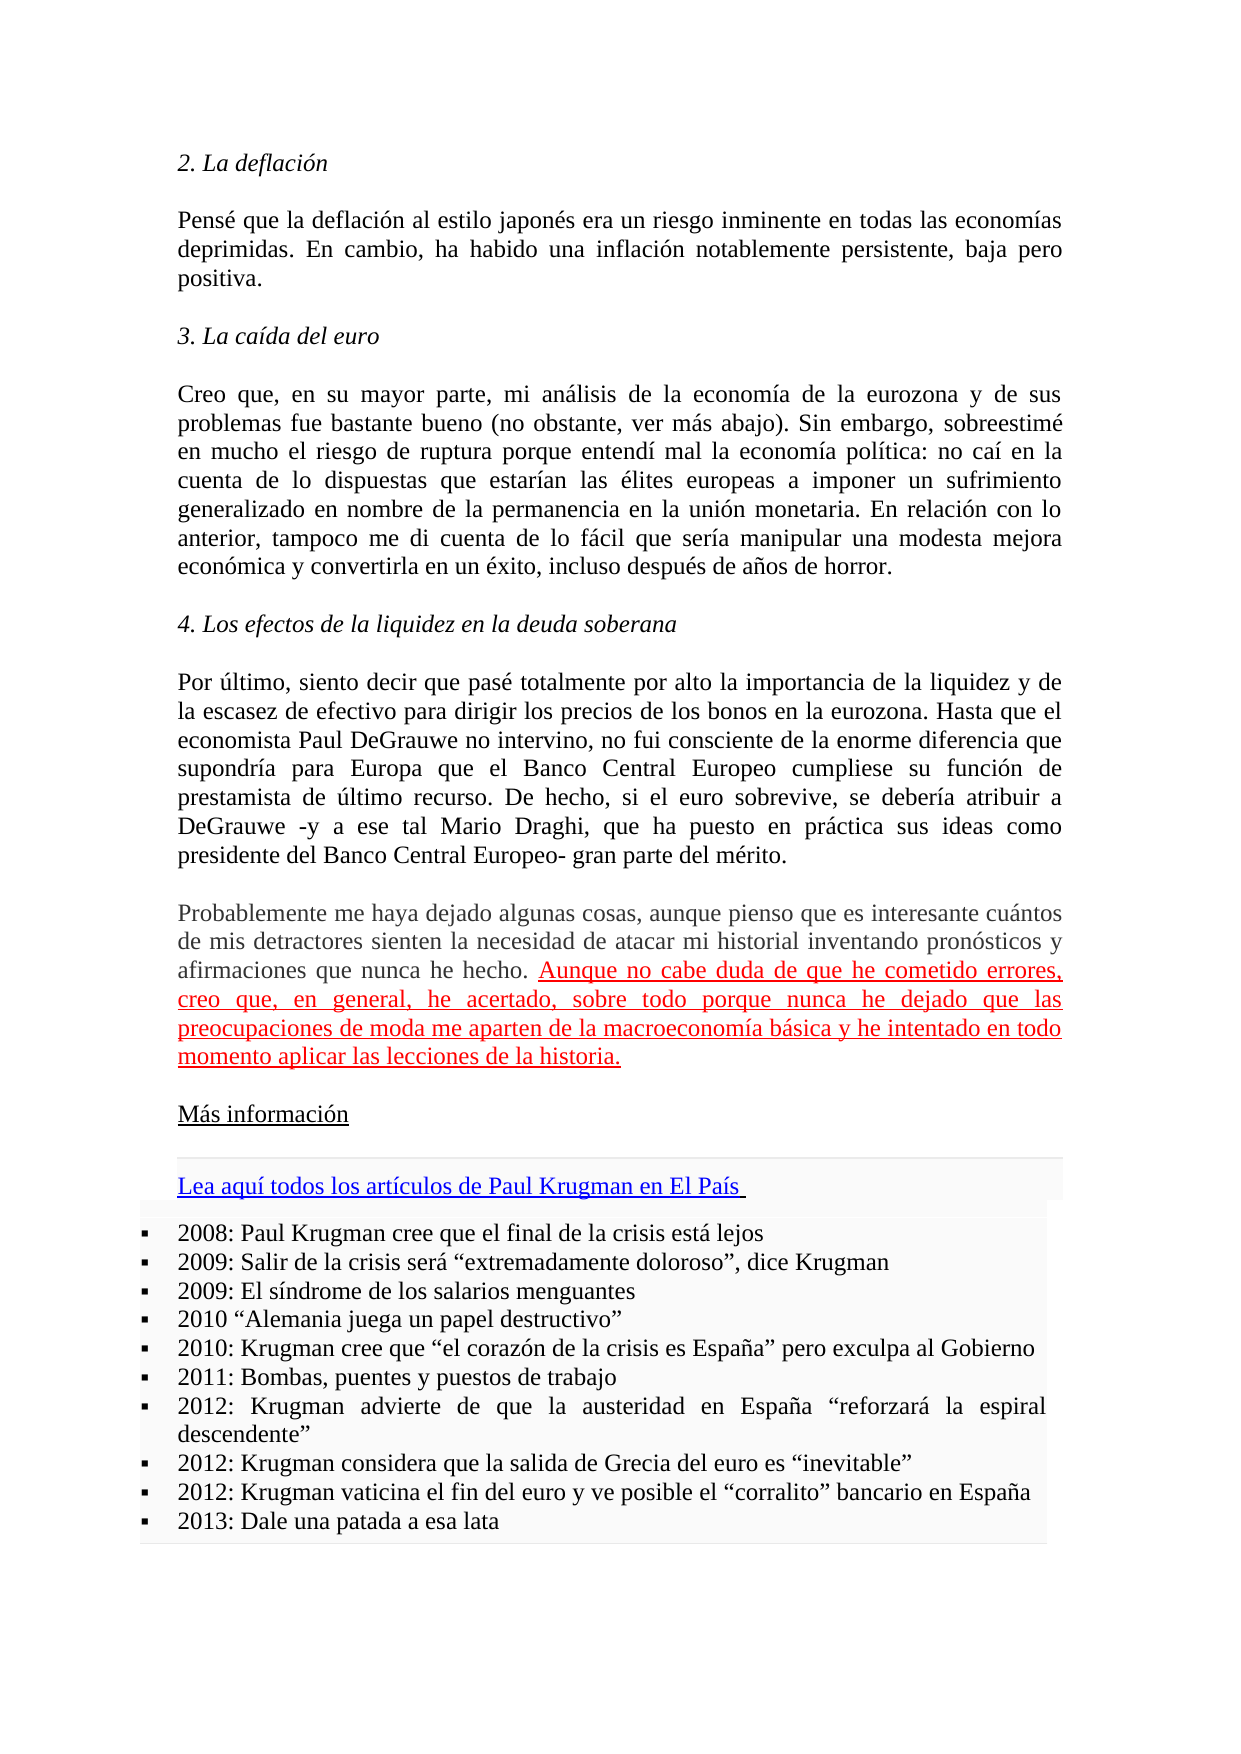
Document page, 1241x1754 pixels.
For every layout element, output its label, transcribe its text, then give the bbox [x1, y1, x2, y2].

text Por último, siento decir que pasé totalmente por alto la importancia de la liquidez y de la escasez de efectivo para dirigir los precios de los bonos en la eurozona. Hasta que el economista Paul DeGrauwe no intervino, no fui consciente de la enorme diferencia que supondría para Europa que el Banco Central Europeo cumpliese su función de prestamista de último recurso. De hecho, si el euro sobrevive, se debería atribuir a DeGrauwe -y a ese tal Mario Draghi, que ha puesto en práctica sus ideas como presidente del Banco Central Europeo- gran parte del mérito. [177, 667, 1063, 868]
list 2010 “Alemania juega un papel destructivo” [140, 1303, 1047, 1332]
list 2013: Dale una patada a esa lata [140, 1504, 1047, 1543]
list 2012: Krugman considera que la salida de Grecia del euro es “inevitable” [140, 1447, 1047, 1475]
list 2009: El síndrome de los salarios menguantes [140, 1274, 1047, 1303]
list 2009: Salir de la crisis será “extremadamente doloroso”, dice Krugman [140, 1245, 1047, 1274]
text Pensé que la deflación al estilo japonés era un riesgo inminente en todas las economías deprimidas. En cambio, ha habido una inflación notablemente persistente, baja pero positiva. [177, 206, 1063, 292]
text Probablemente me haya dejado algunas cosas, aunque pienso que es interesante cuántos de mis detractores sienten la necesidad de atacar mi historial inventando pronósticos y afirmaciones que nunca he hecho. Aunque no cabe duda de que he cometido errores, creo que, en general, he acertado, sobre todo porque nunca he dejado que las preocupaciones de moda me aparten de la macroeconomía básica y he intentado en todo momento aplicar las lecciones de la historia. [177, 898, 1063, 1009]
text Más información [177, 1099, 1063, 1128]
text Probablemente me haya dejado algunas cosas, aunque pienso que es interesante cuántos de mis detractores sienten la necesidad de atacar mi historial inventando pronósticos y afirmaciones que nunca he hecho. Aunque no cabe duda de que he cometido errores, creo que, en general, he acertado, sobre todo porque nunca he dejado que las preocupaciones de moda me aparten de la macroeconomía básica y he intentado en todo momento aplicar las lecciones de la historia. [177, 1010, 1063, 1070]
list 2012: Krugman vaticina el fin del euro y ve posible el “corralito” bancario en España [140, 1475, 1047, 1504]
list 2012: Krugman advierte de que la austeridad en España “reforzará la espiral descendente” [140, 1389, 1047, 1447]
list 2011: Bombas, puentes y puestos de trabajo [140, 1360, 1047, 1389]
subtitle 2. La deflación [177, 148, 1063, 176]
subtitle 4. Los efectos de la liquidez en la deuda soberana [177, 609, 1063, 638]
list 2010: Krugman cree que “el corazón de la crisis es España” pero exculpa al Gobierno [140, 1332, 1047, 1360]
text Creo que, en su mayor parte, mi análisis de la economía de la eurozona y de sus problemas fue bastante bueno (no obstante, ver más abajo). Sin embargo, sobreestimé en mucho el riesgo de ruptura porque entendí mal la economía política: no caí en la cuenta de lo dispuestas que estarían las élites europeas a imponer un sufrimiento generalizado en nombre de la permanencia en la unión monetaria. En relación con lo anterior, tampoco me di cuenta de lo fácil que sería manipular una modesta mejora económica y convertirla en un éxito, incluso después de años de horror. [177, 379, 1063, 580]
text Lea aquí todos los artículos de Paul Krugman en El País [177, 1159, 1063, 1200]
list 2008: Paul Krugman cree que el final de la crisis está lejos [140, 1218, 1047, 1245]
subtitle 3. La caída del euro [177, 321, 1063, 350]
